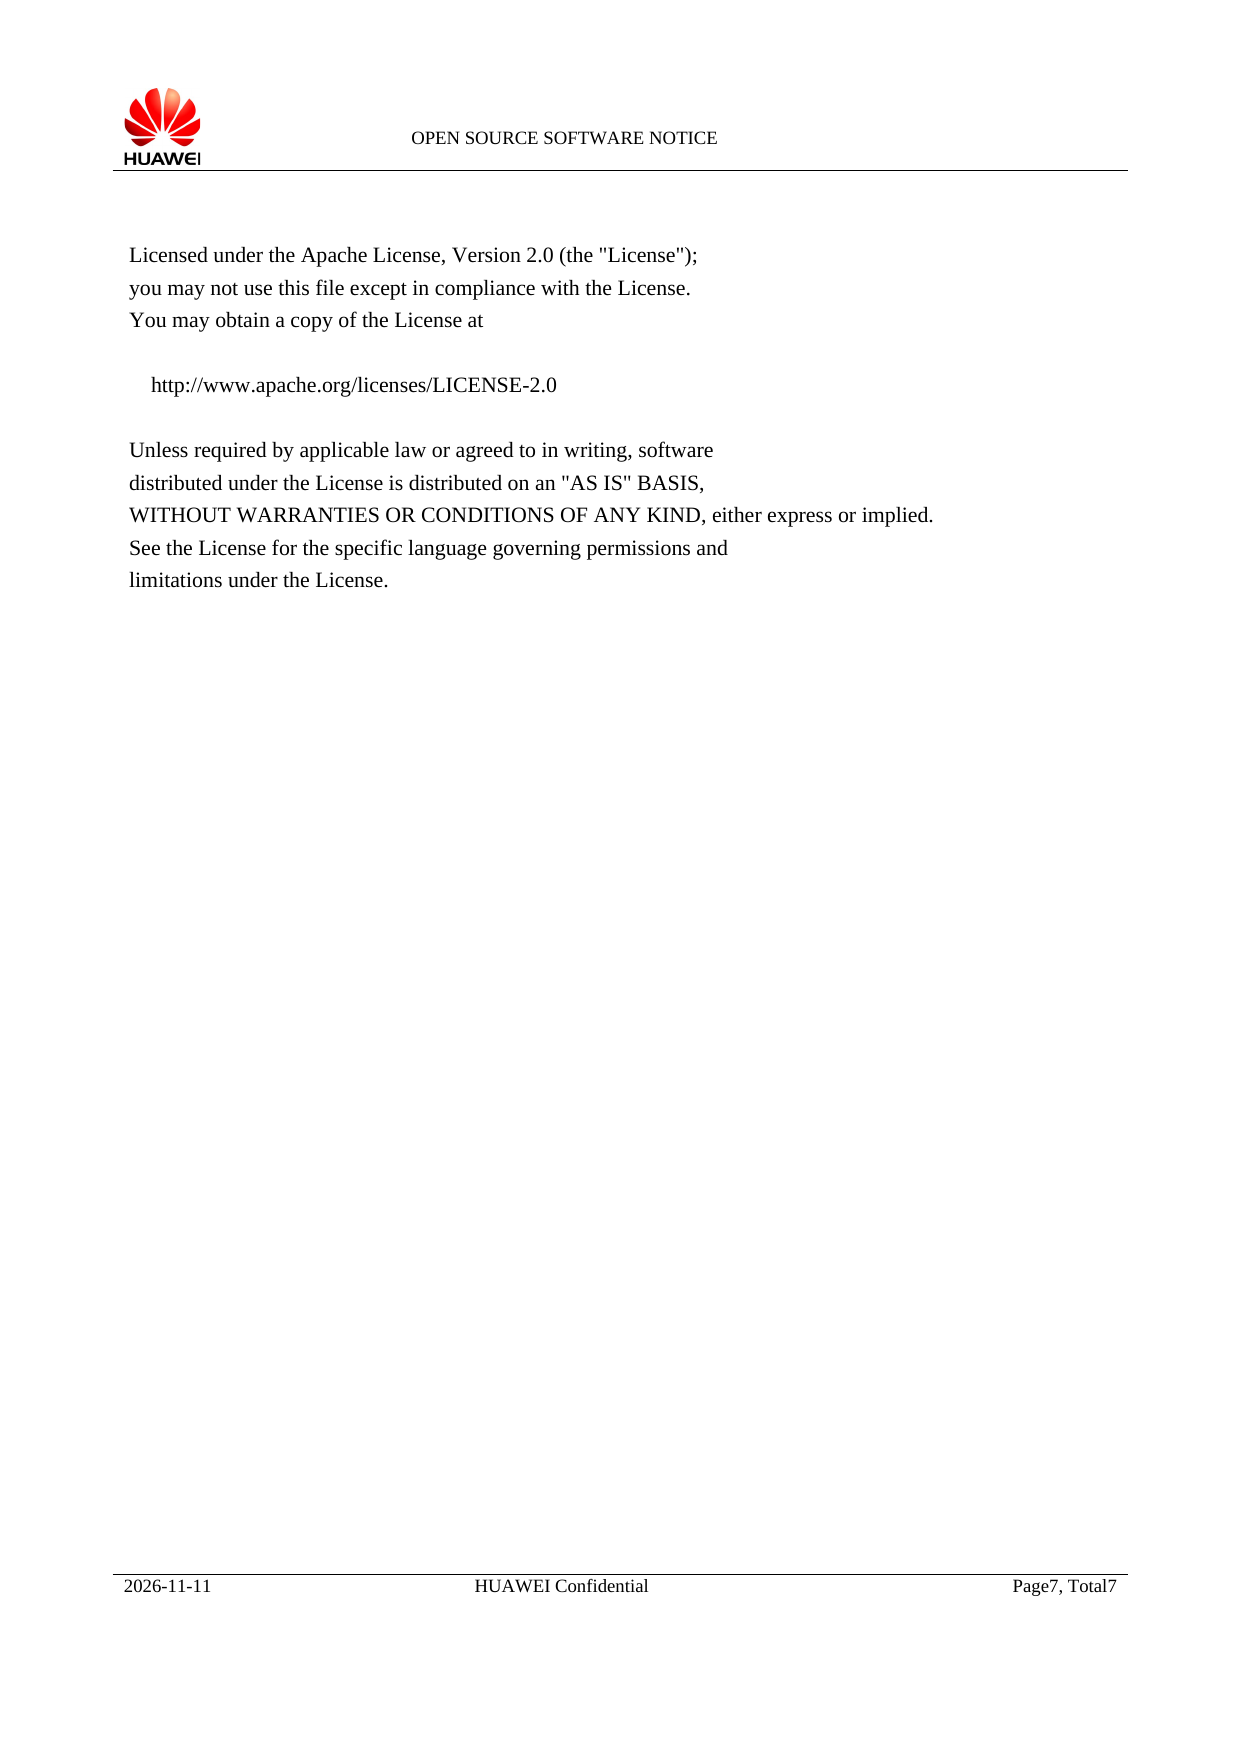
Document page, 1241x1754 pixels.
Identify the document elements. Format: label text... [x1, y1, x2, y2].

picture [124, 88, 201, 165]
